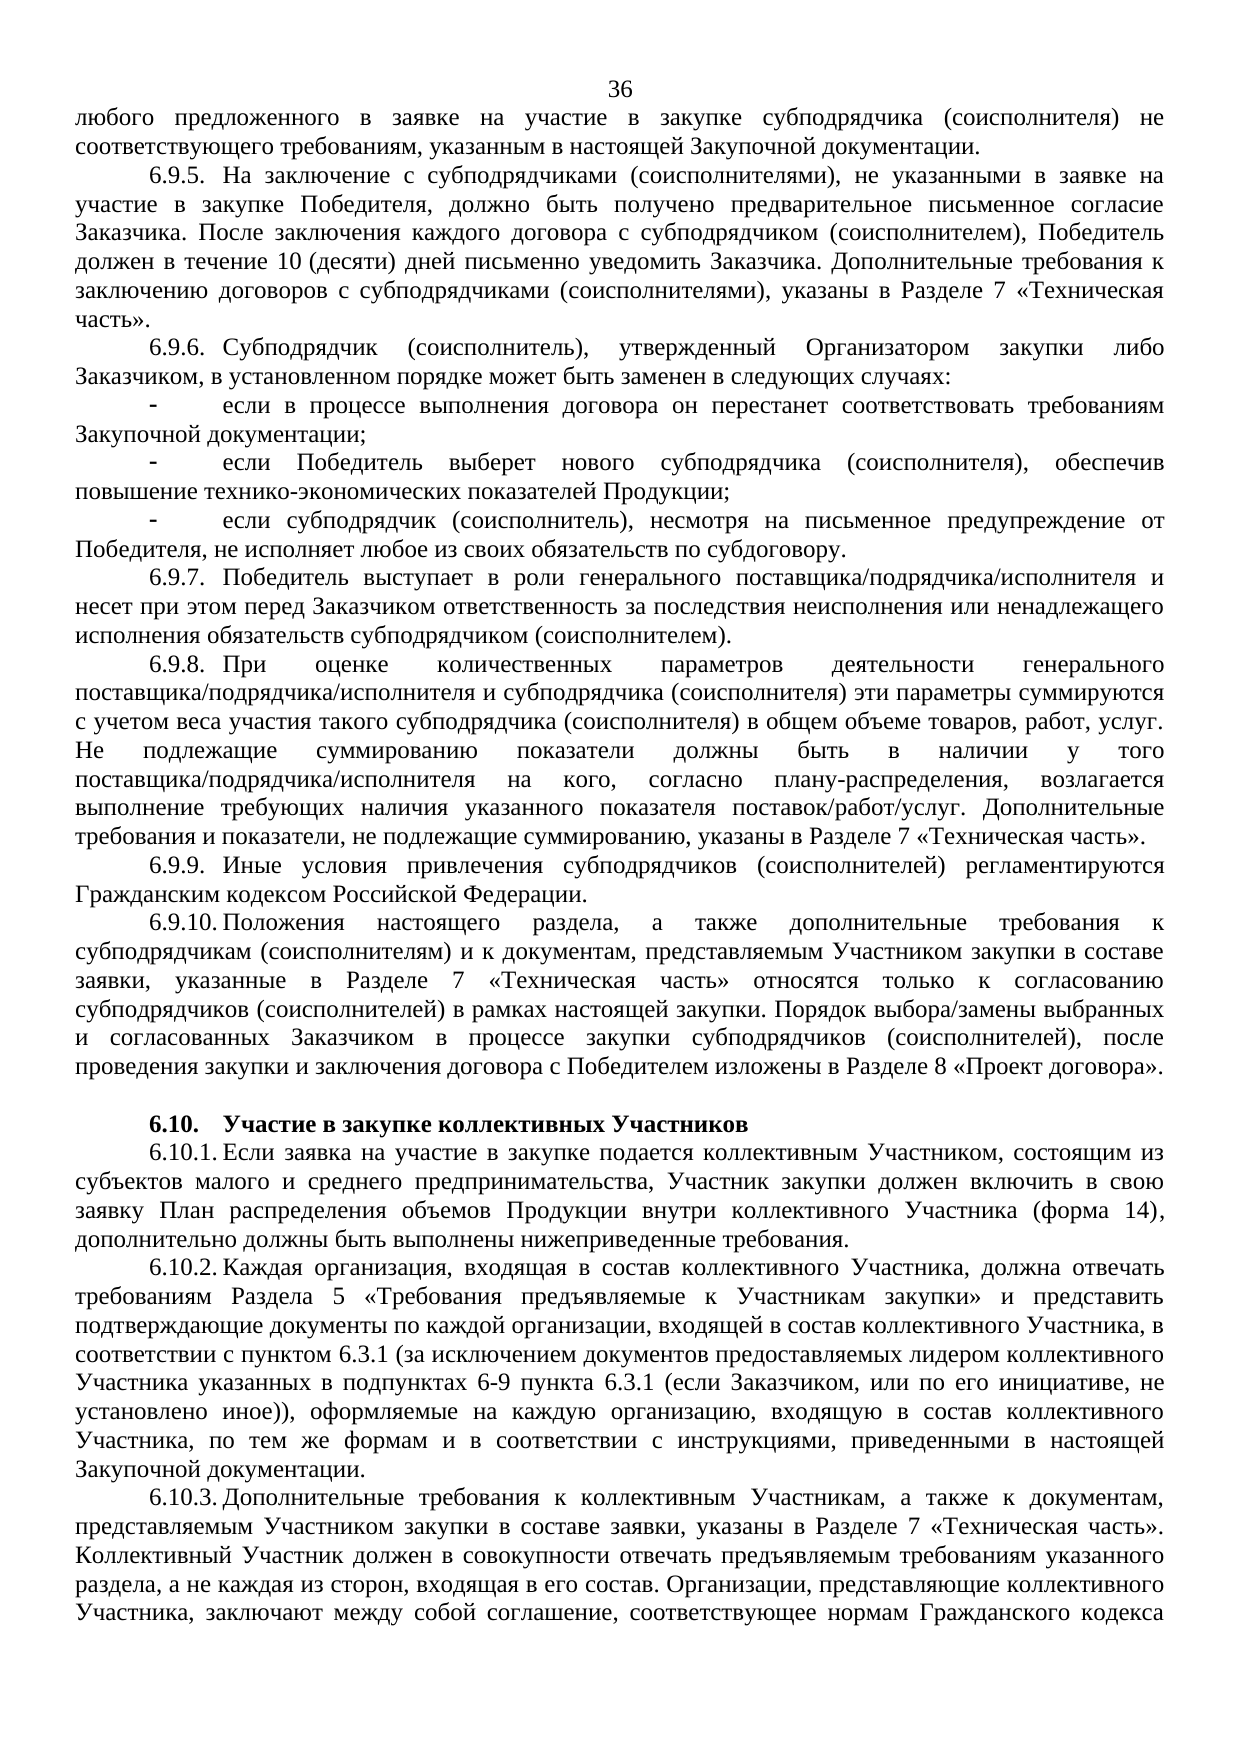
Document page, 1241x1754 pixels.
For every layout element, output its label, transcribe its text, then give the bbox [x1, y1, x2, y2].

list Иные условия привлечения субподрядчиков (соисполнителей) регламентируются Гражданским кодексом Российской Федерации. [75, 850, 1165, 907]
list Победитель выступает в роли генерального поставщика/подрядчика/исполнителя и несет при этом перед Заказчиком ответственность за последствия неисполнения или ненадлежащего исполнения обязательств субподрядчиком (соисполнителем). [75, 562, 1165, 649]
list Если заявка на участие в закупке подается коллективным Участником, состоящим из субъектов малого и среднего предпринимательства, Участник закупки должен включить в свою заявку План распределения объемов Продукции внутри коллективного Участника (форма 14), дополнительно должны быть выполнены нижеприведенные требования. [75, 1137, 1165, 1252]
list Субподрядчик (соисполнитель), утвержденный Организатором закупки либо Заказчиком, в установленном порядке может быть заменен в следующих случаях: [75, 332, 1165, 390]
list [75, 102, 1165, 160]
list если субподрядчик (соисполнитель), несмотря на письменное предупреждение от Победителя, не исполняет любое из своих обязательств по субдоговору. [75, 505, 1165, 562]
list Каждая организация, входящая в состав коллективного Участника, должна отвечать требованиям Раздела 5 «Требования предъявляемые к Участникам закупки» и представить подтверждающие документы по каждой организации, входящей в состав коллективного Участника, в соответствии с пунктом 6.3.1 (за исключением документов предоставляемых лидером коллективного Участника указанных в подпунктах 6-9 пункта 6.3.1 (если Заказчиком, или по его инициативе, не установлено иное)), оформляемые на каждую организацию, входящую в состав коллективного Участника, по тем же формам и в соответствии с инструкциями, приведенными в настоящей Закупочной документации. [75, 1252, 1165, 1482]
list Положения настоящего раздела, а также дополнительные требования к субподрядчикам (соисполнителям) и к документам, представляемым Участником закупки в составе заявки, указанные в Разделе 7 «Техническая часть» относятся только к согласованию субподрядчиков (соисполнителей) в рамках настоящей закупки. Порядок выбора/замены выбранных и согласованных Заказчиком в процессе закупки субподрядчиков (соисполнителей), после проведения закупки и заключения договора с Победителем изложены в Разделе 8 «Проект договора». [75, 907, 1165, 1080]
list При оценке количественных параметров деятельности генерального поставщика/подрядчика/исполнителя и субподрядчика (соисполнителя) эти параметры суммируются с учетом веса участия такого субподрядчика (соисполнителя) в общем объеме товаров, работ, услуг. Не подлежащие суммированию показатели должны быть в наличии у того поставщика/подрядчика/исполнителя на кого, согласно плану-распределения, возлагается выполнение требующих наличия указанного показателя поставок/работ/услуг. Дополнительные требования и показатели, не подлежащие суммированию, указаны в Разделе 7 «Техническая часть». [75, 649, 1165, 850]
list На заключение с субподрядчиками (соисполнителями), не указанными в заявке на участие в закупке Победителя, должно быть получено предварительное письменное согласие Заказчика. После заключения каждого договора с субподрядчиком (соисполнителем), Победитель должен в течение 10 (десяти) дней письменно уведомить Заказчика. Дополнительные требования к заключению договоров с субподрядчиками (соисполнителями), указаны в Разделе 7 «Техническая часть». [75, 160, 1165, 332]
list если Победитель выберет нового субподрядчика (соисполнителя), обеспечив повышение технико-экономических показателей Продукции; [75, 447, 1165, 505]
list Участие в закупке коллективных Участников [75, 1109, 1165, 1137]
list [75, 1482, 1165, 1626]
list если в процессе выполнения договора он перестанет соответствовать требованиям Закупочной документации; [75, 390, 1165, 447]
